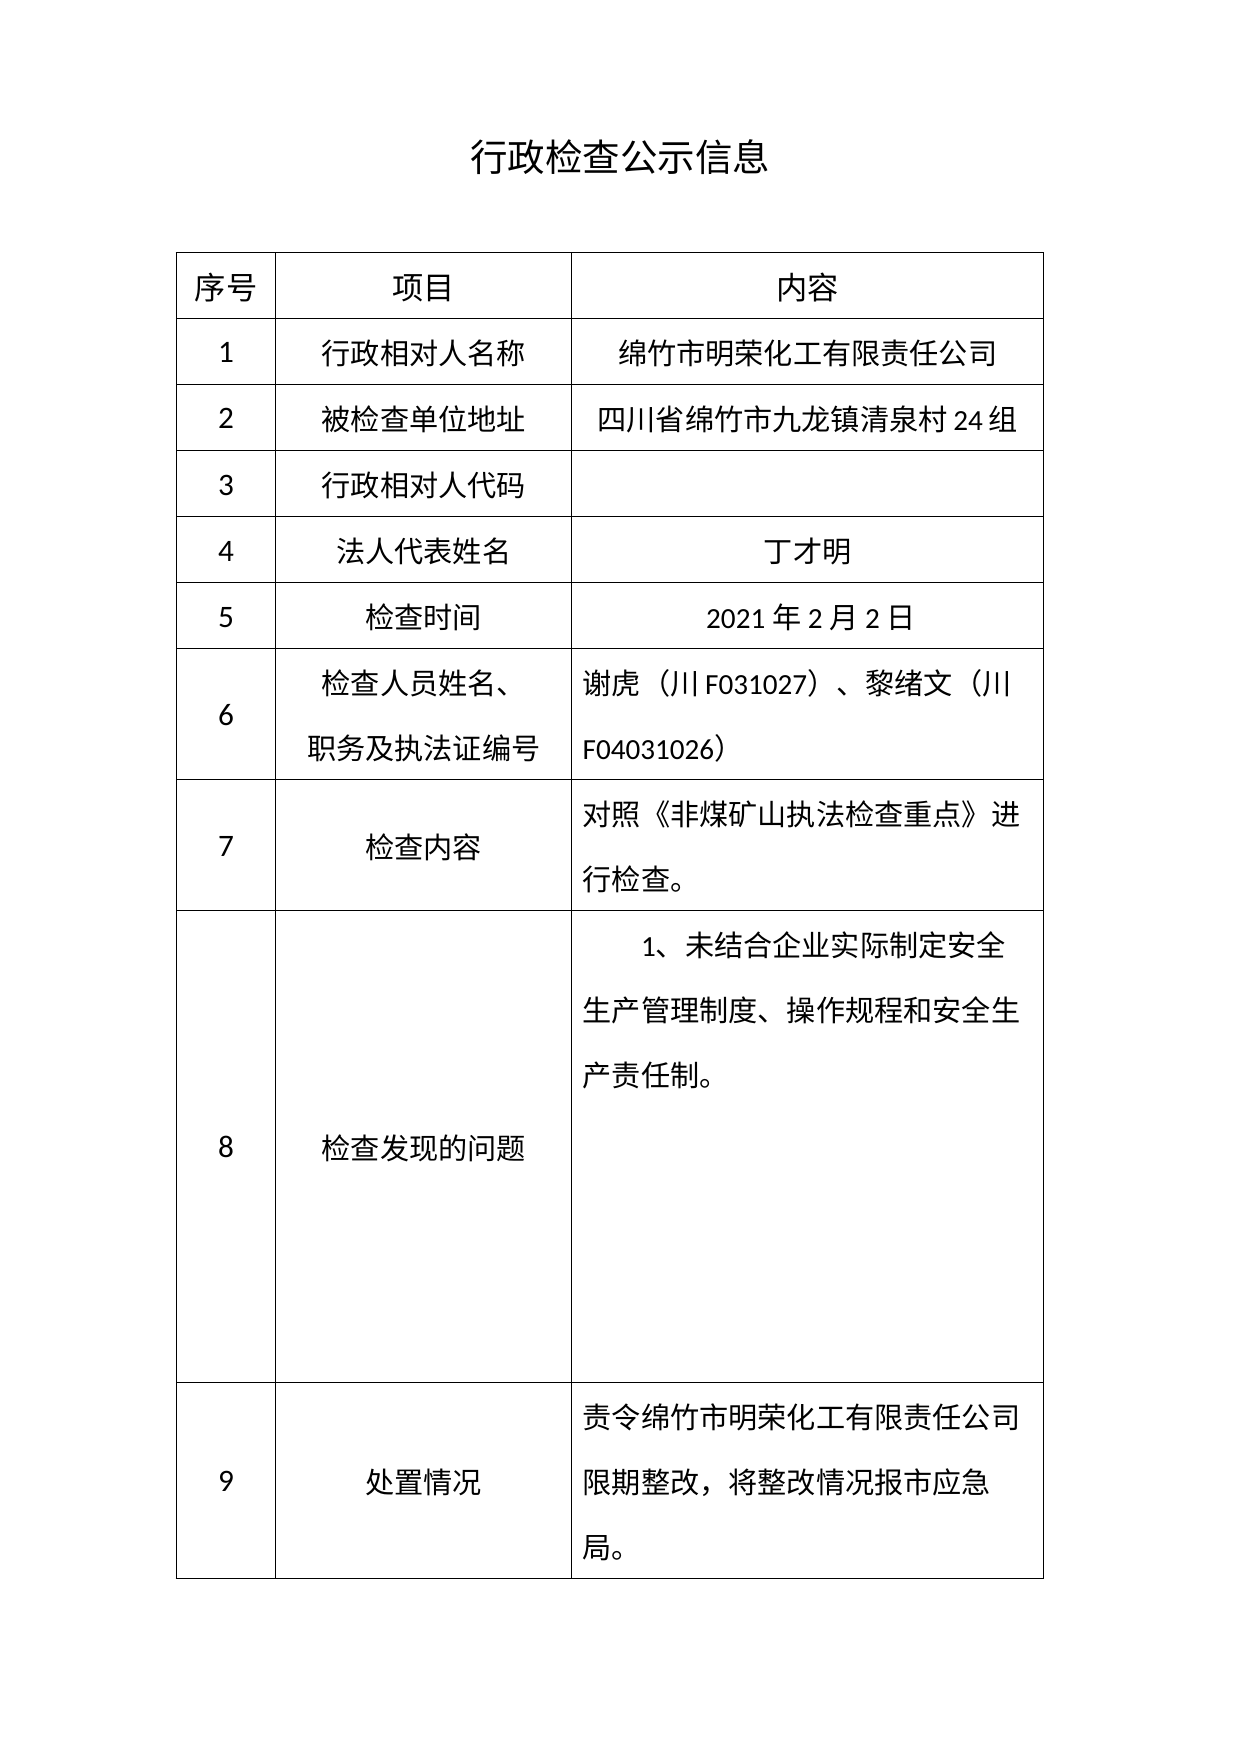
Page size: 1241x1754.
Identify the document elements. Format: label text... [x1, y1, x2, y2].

table_cell 行政相对人名称 [276, 319, 571, 384]
text 行政检查公示信息 [187, 122, 1053, 187]
table_cell 法人代表姓名 [276, 517, 571, 582]
table_cell 检查人员姓名、 职务及执法证编号 [276, 649, 571, 779]
table_cell 四川省绵竹市九龙镇清泉村24组 [572, 385, 1043, 450]
table_cell 3 [177, 451, 275, 516]
table_cell 责令绵竹市明荣化工有限责任公司限期整改，将整改情况报市应急局。 [572, 1383, 1043, 1578]
table_cell 6 [177, 649, 275, 779]
table_cell 绵竹市明荣化工有限责任公司 [572, 319, 1043, 384]
table_cell 检查时间 [276, 583, 571, 648]
table_cell 7 [177, 780, 275, 910]
table_cell 8 [177, 911, 275, 1382]
table_cell 2 [177, 385, 275, 450]
table_cell 1 [177, 319, 275, 384]
table_header 序号 [177, 253, 275, 318]
table_cell 检查发现的问题 [276, 911, 571, 1382]
table_cell 1、未结合企业实际制定安全生产管理制度、操作规程和安全生产责任制。 [572, 911, 1043, 1382]
table_cell 2021 年 2 月 2 日 [572, 583, 1043, 648]
table_cell 被检查单位地址 [276, 385, 571, 450]
table_header 内容 [572, 253, 1043, 318]
table_cell [572, 451, 1043, 516]
table_header 项目 [276, 253, 571, 318]
table_cell 丁才明 [572, 517, 1043, 582]
table_cell 检查内容 [276, 780, 571, 910]
table_cell 对照《非煤矿山执法检查重点》进行检查。 [572, 780, 1043, 910]
table_cell 9 [177, 1383, 275, 1578]
table_cell 5 [177, 583, 275, 648]
table_cell 谢虎（川F031027）、黎绪文（川F04031026） [572, 649, 1043, 779]
table_cell 行政相对人代码 [276, 451, 571, 516]
table_cell 处置情况 [276, 1383, 571, 1578]
table_cell 4 [177, 517, 275, 582]
